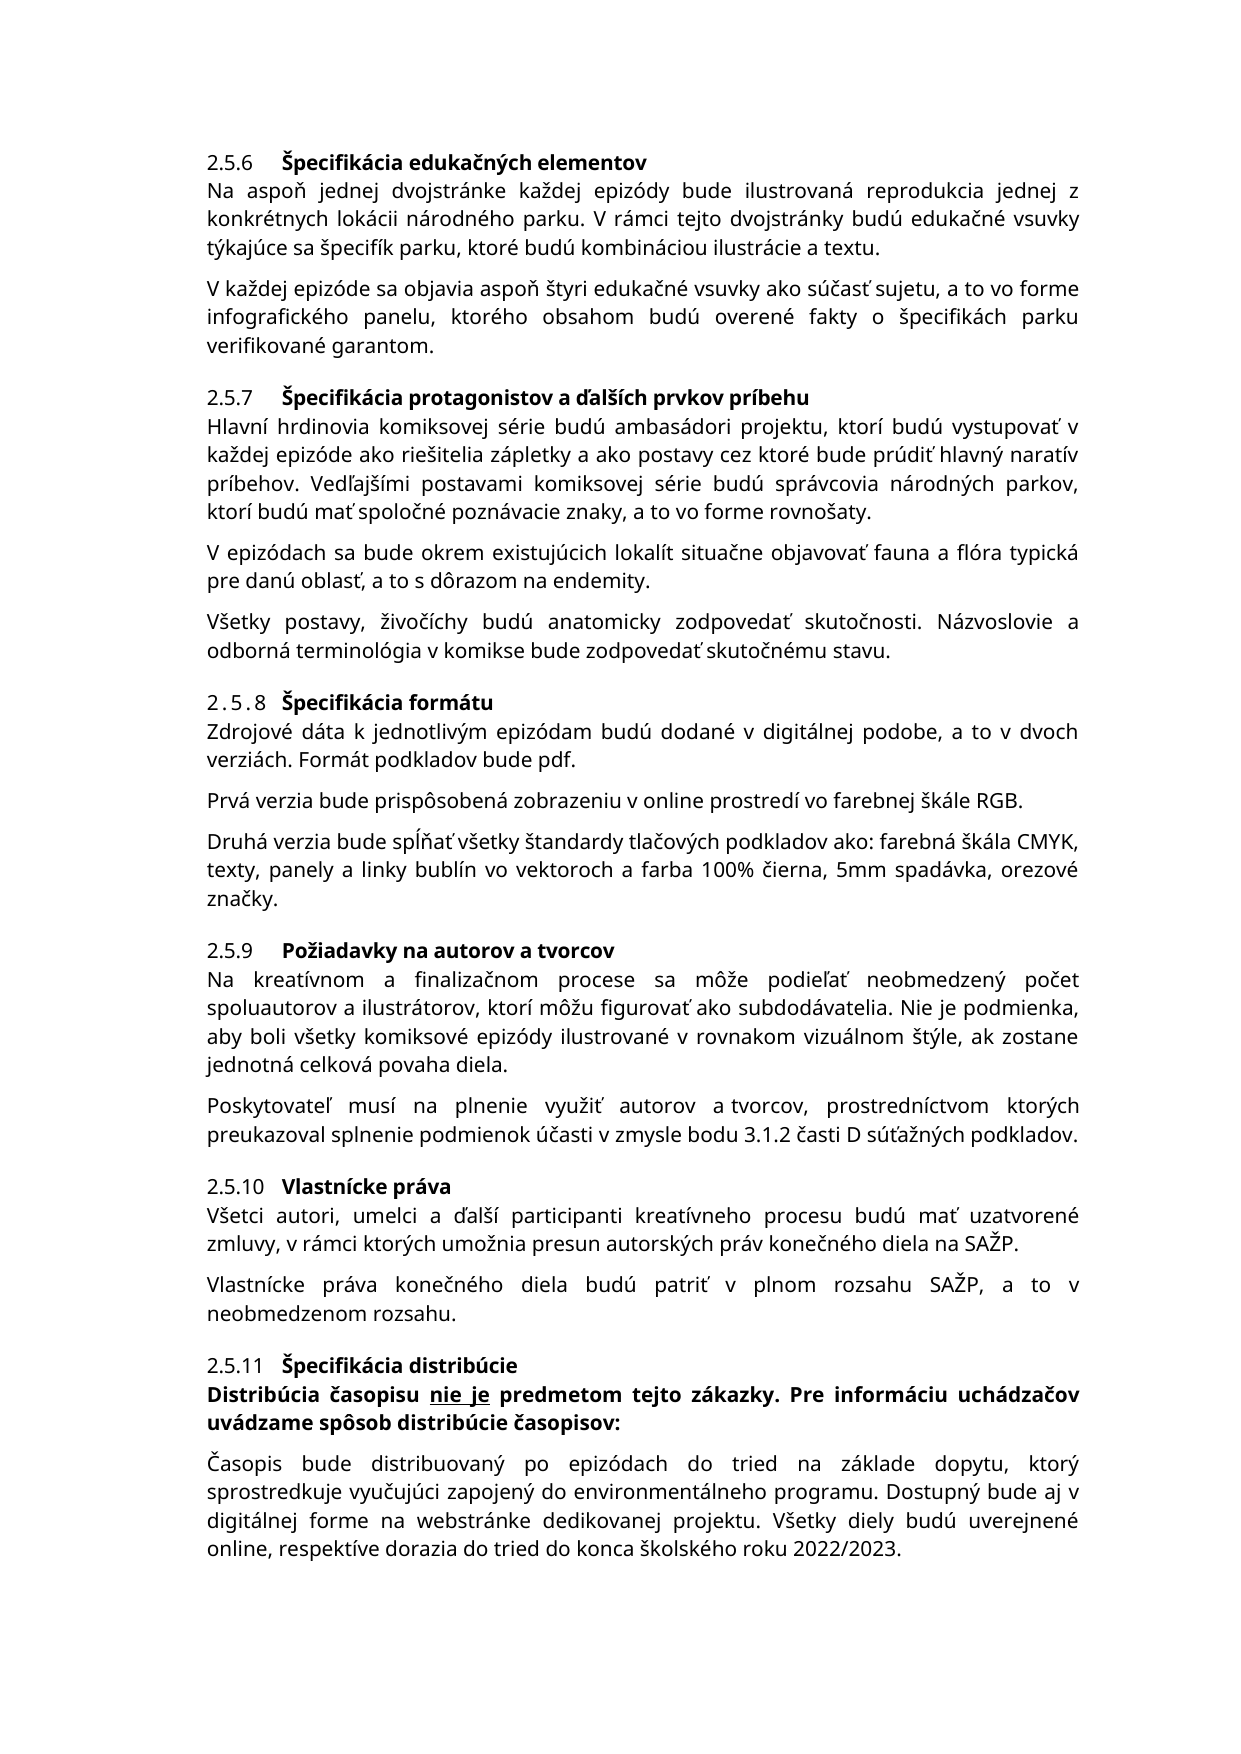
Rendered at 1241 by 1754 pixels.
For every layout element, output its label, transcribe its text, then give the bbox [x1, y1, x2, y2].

subtitle Vlastnícke práva [207, 1172, 1093, 1201]
subtitle Špecifikácia distribúcie [207, 1351, 1093, 1380]
text V epizódach sa bude okrem existujúcich lokalít situačne objavovať fauna a flóra typická pre danú oblasť, a to s dôrazom na endemity. [207, 538, 1080, 595]
subtitle Špecifikácia edukačných elementov [207, 148, 1093, 176]
text Na kreatívnom a finalizačnom procese sa môže podieľať neobmedzený počet spoluautorov a ilustrátorov, ktorí môžu figurovať ako subdodávatelia. Nie je podmienka, aby boli všetky komiksové epizódy ilustrované v rovnakom vizuálnom štýle, ak zostane jednotná celková povaha diela. [207, 965, 1080, 1079]
text Zdrojové dáta k jednotlivým epizódam budú dodané v digitálnej podobe, a to v dvoch verziách. Formát podkladov bude pdf. [207, 717, 1080, 774]
text Všetky postavy, živočíchy budú anatomicky zodpovedať skutočnosti. Názvoslovie a odborná terminológia v komikse bude zodpovedať skutočnému stavu. [207, 607, 1080, 664]
subtitle Požiadavky na autorov a tvorcov [207, 937, 1093, 965]
subtitle Špecifikácia formátu [207, 688, 1093, 717]
text Poskytovateľ musí na plnenie využiť autorov a tvorcov, prostredníctvom ktorých preukazoval splnenie podmienok účasti v zmysle bodu 3.1.2 časti D súťažných podkladov. [207, 1091, 1080, 1148]
subtitle Špecifikácia protagonistov a ďalších prvkov príbehu [207, 383, 1093, 412]
text Vlastnícke práva konečného diela budú patriť v plnom rozsahu SAŽP, a to v neobmedzenom rozsahu. [207, 1270, 1080, 1327]
text Všetci autori, umelci a ďalší participanti kreatívneho procesu budú mať uzatvorené zmluvy, v rámci ktorých umožnia presun autorských práv konečného diela na SAŽP. [207, 1201, 1080, 1258]
text Hlavní hrdinovia komiksovej série budú ambasádori projektu, ktorí budú vystupovať v každej epizóde ako riešitelia zápletky a ako postavy cez ktoré bude prúdiť hlavný naratív príbehov. Vedľajšími postavami komiksovej série budú správcovia národných parkov, ktorí budú mať spoločné poznávacie znaky, a to vo forme rovnošaty. [207, 412, 1080, 526]
text Prvá verzia bude prispôsobená zobrazeniu v online prostredí vo farebnej škále RGB. [207, 786, 1080, 815]
text Distribúcia časopisu nie je predmetom tejto zákazky. Pre informáciu uchádzačov uvádzame spôsob distribúcie časopisov: [207, 1380, 1080, 1437]
text Druhá verzia bude spĺňať všetky štandardy tlačových podkladov ako: farebná škála CMYK, texty, panely a linky bublín vo vektoroch a farba 100% čierna, 5mm spadávka, orezové značky. [207, 827, 1080, 912]
text Na aspoň jednej dvojstránke každej epizódy bude ilustrovaná reprodukcia jednej z konkrétnych lokácii národného parku. V rámci tejto dvojstránky budú edukačné vsuvky týkajúce sa špecifík parku, ktoré budú kombináciou ilustrácie a textu. [207, 176, 1080, 261]
text Časopis bude distribuovaný po epizódach do tried na základe dopytu, ktorý sprostredkuje vyučujúci zapojený do environmentálneho programu. Dostupný bude aj v digitálnej forme na webstránke dedikovanej projektu. Všetky diely budú uverejnené online, respektíve dorazia do tried do konca školského roku 2022/2023. [207, 1449, 1080, 1563]
text V každej epizóde sa objavia aspoň štyri edukačné vsuvky ako súčasť sujetu, a to vo forme infografického panelu, ktorého obsahom budú overené fakty o špecifikách parku verifikované garantom. [207, 274, 1080, 359]
